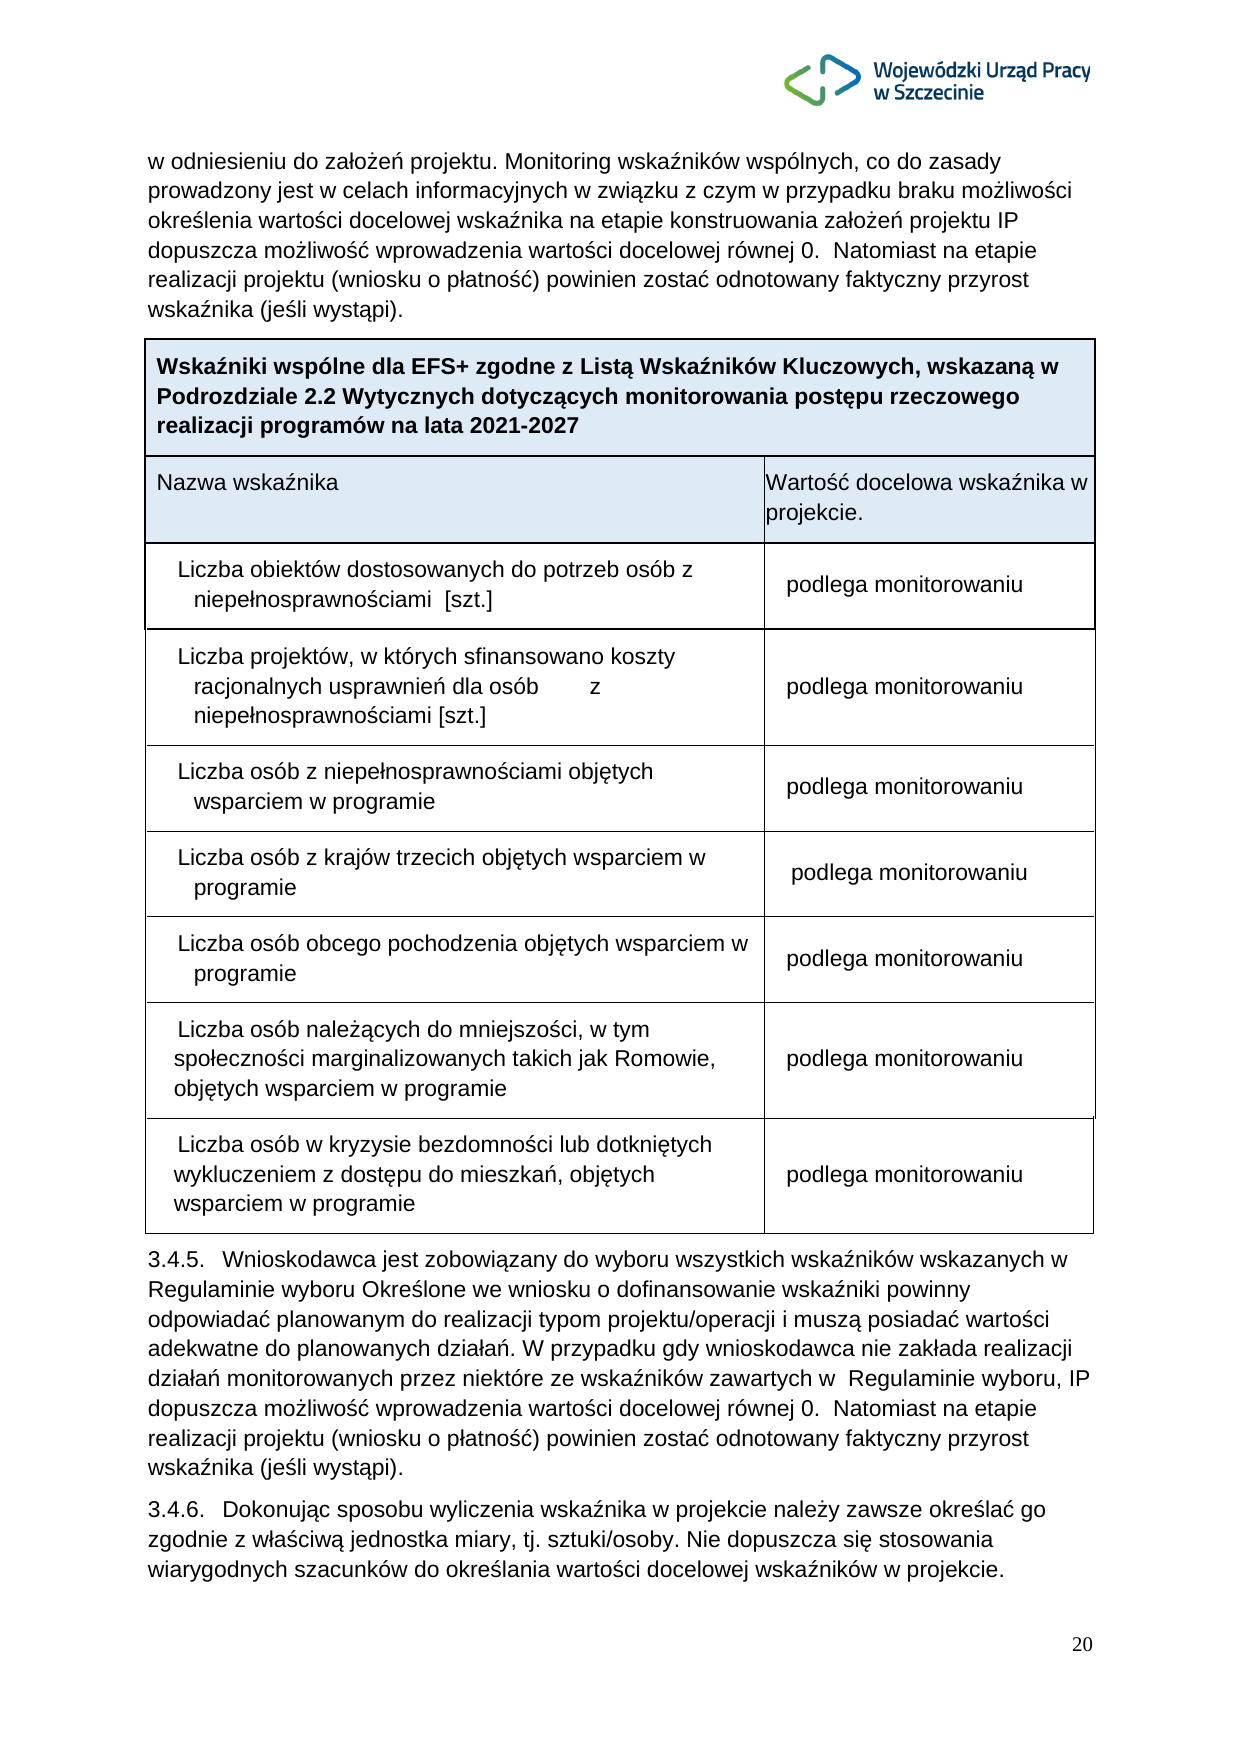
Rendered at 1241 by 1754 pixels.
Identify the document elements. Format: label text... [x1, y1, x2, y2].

table_cell Nazwa wskaźnika [146, 457, 764, 542]
table_cell podlega monitorowaniu [765, 544, 1094, 628]
table_cell Liczba osób w kryzysie bezdomności lub dotkniętych wykluczeniem z dostępu do mieszkań, objętych wsparciem w programie [146, 1119, 764, 1233]
table_cell podlega monitorowaniu [765, 630, 1095, 745]
table_cell podlega monitorowaniu [765, 916, 1095, 1002]
table_cell podlega monitorowaniu [765, 1002, 1095, 1117]
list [148, 148, 1092, 322]
table_cell Liczba osób obcego pochodzenia objętych wsparciem w programie [146, 917, 764, 1002]
table_cell Wartość docelowa wskaźnika w projekcie. [765, 457, 1094, 542]
table_cell podlega monitorowaniu [765, 831, 1095, 916]
table_cell Liczba projektów, w których sfinansowano koszty racjonalnych usprawnień dla osób z niepełnosprawnościami [szt.] [146, 629, 764, 745]
list Wnioskodawca jest zobowiązany do wyboru wszystkich wskaźników wskazanych w Regulaminie wyboru Określone we wniosku o dofinansowanie wskaźniki powinny odpowiadać planowanym do realizacji typom projektu/operacji i muszą posiadać wartości adekwatne do planowanych działań. W przypadku gdy wnioskodawca nie zakłada realizacji działań monitorowanych przez niektóre ze wskaźników zawartych w Regulaminie wyboru, IP dopuszcza możliwość wprowadzenia wartości docelowej równej 0. Natomiast na etapie realizacji projektu (wniosku o płatność) powinien zostać odnotowany faktyczny przyrost wskaźnika (jeśli wystąpi). [148, 1246, 1092, 1481]
table_cell Liczba osób z krajów trzecich objętych wsparciem w programie [146, 832, 764, 916]
table_header Wskaźniki wspólne dla EFS+ zgodne z Listą Wskaźników Kluczowych, wskazaną w Podrozdziale 2.2 Wytycznych dotyczących monitorowania postępu rzeczowego realizacji programów na lata 2021-2027 [146, 340, 1094, 455]
picture [784, 54, 1091, 106]
table_cell Liczba osób należących do mniejszości, w tym społeczności marginalizowanych takich jak Romowie, objętych wsparciem w programie [146, 1003, 764, 1117]
table_cell podlega monitorowaniu [765, 745, 1095, 831]
table_cell Liczba osób z niepełnosprawnościami objętych wsparciem w programie [146, 746, 764, 831]
table_cell Liczba obiektów dostosowanych do potrzeb osób z niepełnosprawnościami [szt.] [146, 544, 764, 628]
table_cell podlega monitorowaniu [765, 1119, 1093, 1233]
list Dokonując sposobu wyliczenia wskaźnika w projekcie należy zawsze określać go zgodnie z właściwą jednostka miary, tj. sztuki/osoby. Nie dopuszcza się stosowania wiarygodnych szacunków do określania wartości docelowej wskaźników w projekcie. [148, 1496, 1092, 1582]
